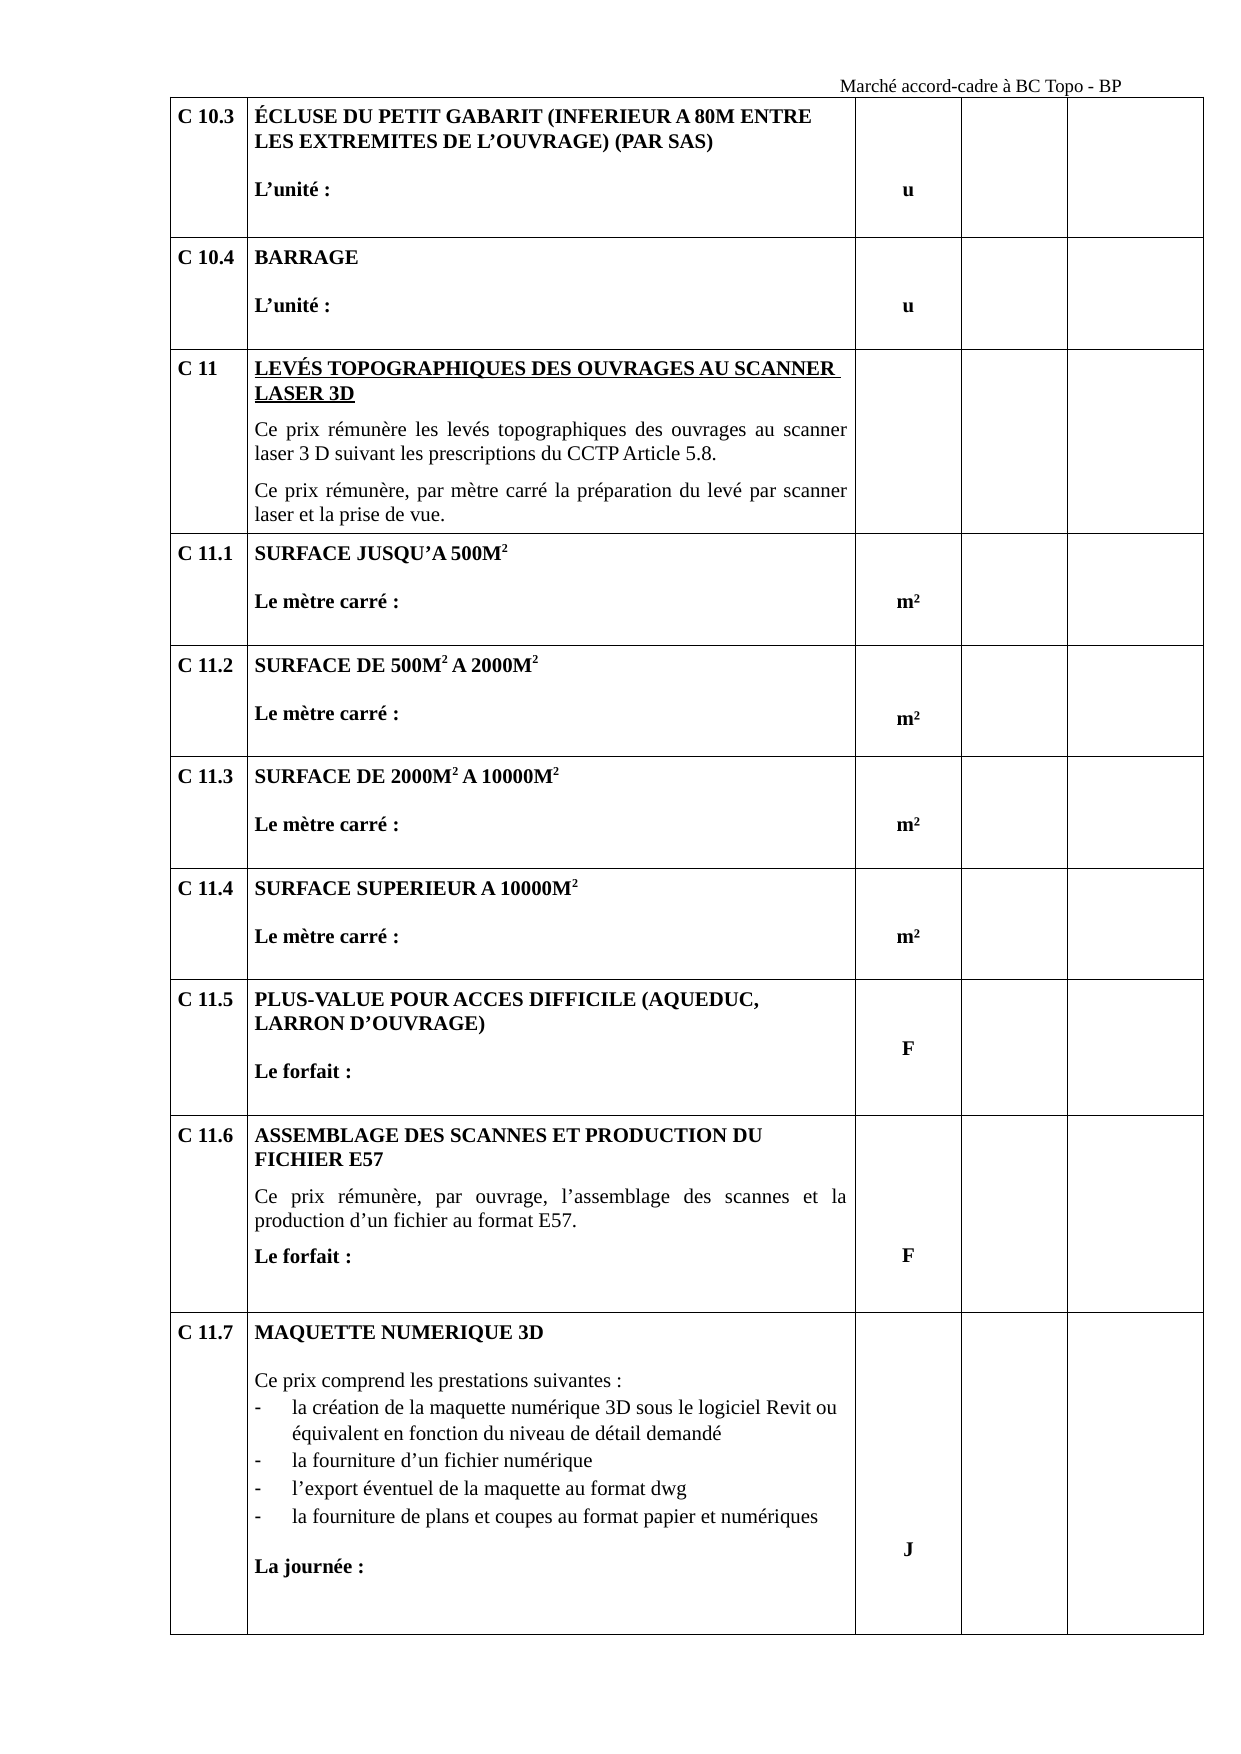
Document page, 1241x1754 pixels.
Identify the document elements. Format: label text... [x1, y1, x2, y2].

table_cell SURFACE DE 500M2 A 2000M2 Le mètre carré : [248, 646, 855, 756]
table_cell MAQUETTE NUMERIQUE 3D Ce prix comprend les prestations suivantes : la création de la maquette numérique 3D sous le logiciel Revit ou équivalent en fonction du niveau de détail demandé la fourniture d’un fichier numérique l’export éventuel de la maquette au format dwg la fourniture de plans et coupes au format papier et numériques La journée : [248, 1313, 855, 1634]
table_cell [1068, 1313, 1203, 1634]
table_cell F [856, 1116, 961, 1312]
table_cell C 10.4 [171, 238, 247, 348]
table_cell [1068, 238, 1203, 348]
table_cell u [856, 238, 961, 348]
table_cell [962, 238, 1067, 348]
table_cell C 11 [171, 350, 247, 533]
table_cell [1068, 757, 1203, 868]
table_cell [1068, 980, 1203, 1115]
table_cell F [856, 980, 961, 1115]
table_cell [962, 1116, 1067, 1312]
table_header [1068, 98, 1203, 237]
table_header ÉCLUSE DU PETIT GABARIT (INFERIEUR A 80M ENTRE LES EXTREMITES DE L’OUVRAGE) (PAR SAS) L’unité : [248, 98, 855, 237]
table_cell LEVÉS TOPOGRAPHIQUES DES OUVRAGES AU SCANNER LASER 3D Ce prix rémunère les levés topographiques des ouvrages au scanner laser 3 D suivant les prescriptions du CCTP Article 5.8. Ce prix rémunère, par mètre carré la préparation du levé par scanner laser et la prise de vue. [248, 350, 855, 533]
table_cell m² [856, 534, 961, 645]
table_cell SURFACE SUPERIEUR A 10000M2 Le mètre carré : [248, 869, 855, 979]
table_cell C 11.7 [171, 1313, 247, 1634]
table_cell C 11.3 [171, 757, 247, 868]
table_cell [1068, 646, 1203, 756]
table_cell [1068, 1116, 1203, 1312]
table_cell m² [856, 646, 961, 756]
table_cell [962, 757, 1067, 868]
table_cell SURFACE JUSQU’A 500M2 Le mètre carré : [248, 534, 855, 645]
table_cell SURFACE DE 2000M2 A 10000M2 Le mètre carré : [248, 757, 855, 868]
table_cell [962, 869, 1067, 979]
table_cell C 11.1 [171, 534, 247, 645]
table_cell PLUS-VALUE POUR ACCES DIFFICILE (AQUEDUC, LARRON D’OUVRAGE) Le forfait : [248, 980, 855, 1115]
table_header u [856, 98, 961, 237]
table_cell J [856, 1313, 961, 1634]
table_cell [962, 646, 1067, 756]
table_header C 10.3 [171, 98, 247, 237]
table_cell [1068, 350, 1203, 533]
table_cell C 11.2 [171, 646, 247, 756]
table_cell [962, 1313, 1067, 1634]
table_cell C 11.5 [171, 980, 247, 1115]
table_cell [1068, 534, 1203, 645]
table_cell [962, 980, 1067, 1115]
table_cell [856, 350, 961, 533]
table_cell m² [856, 757, 961, 868]
table_cell [1068, 869, 1203, 979]
table_cell [962, 350, 1067, 533]
table_header [962, 98, 1067, 237]
table_cell ASSEMBLAGE DES SCANNES ET PRODUCTION DU FICHIER E57 Ce prix rémunère, par ouvrage, l’assemblage des scannes et la production d’un fichier au format E57. Le forfait : [248, 1116, 855, 1312]
table_cell m² [856, 869, 961, 979]
table_cell BARRAGE L’unité : [248, 238, 855, 348]
table_cell C 11.4 [171, 869, 247, 979]
table_cell C 11.6 [171, 1116, 247, 1312]
table_cell [962, 534, 1067, 645]
